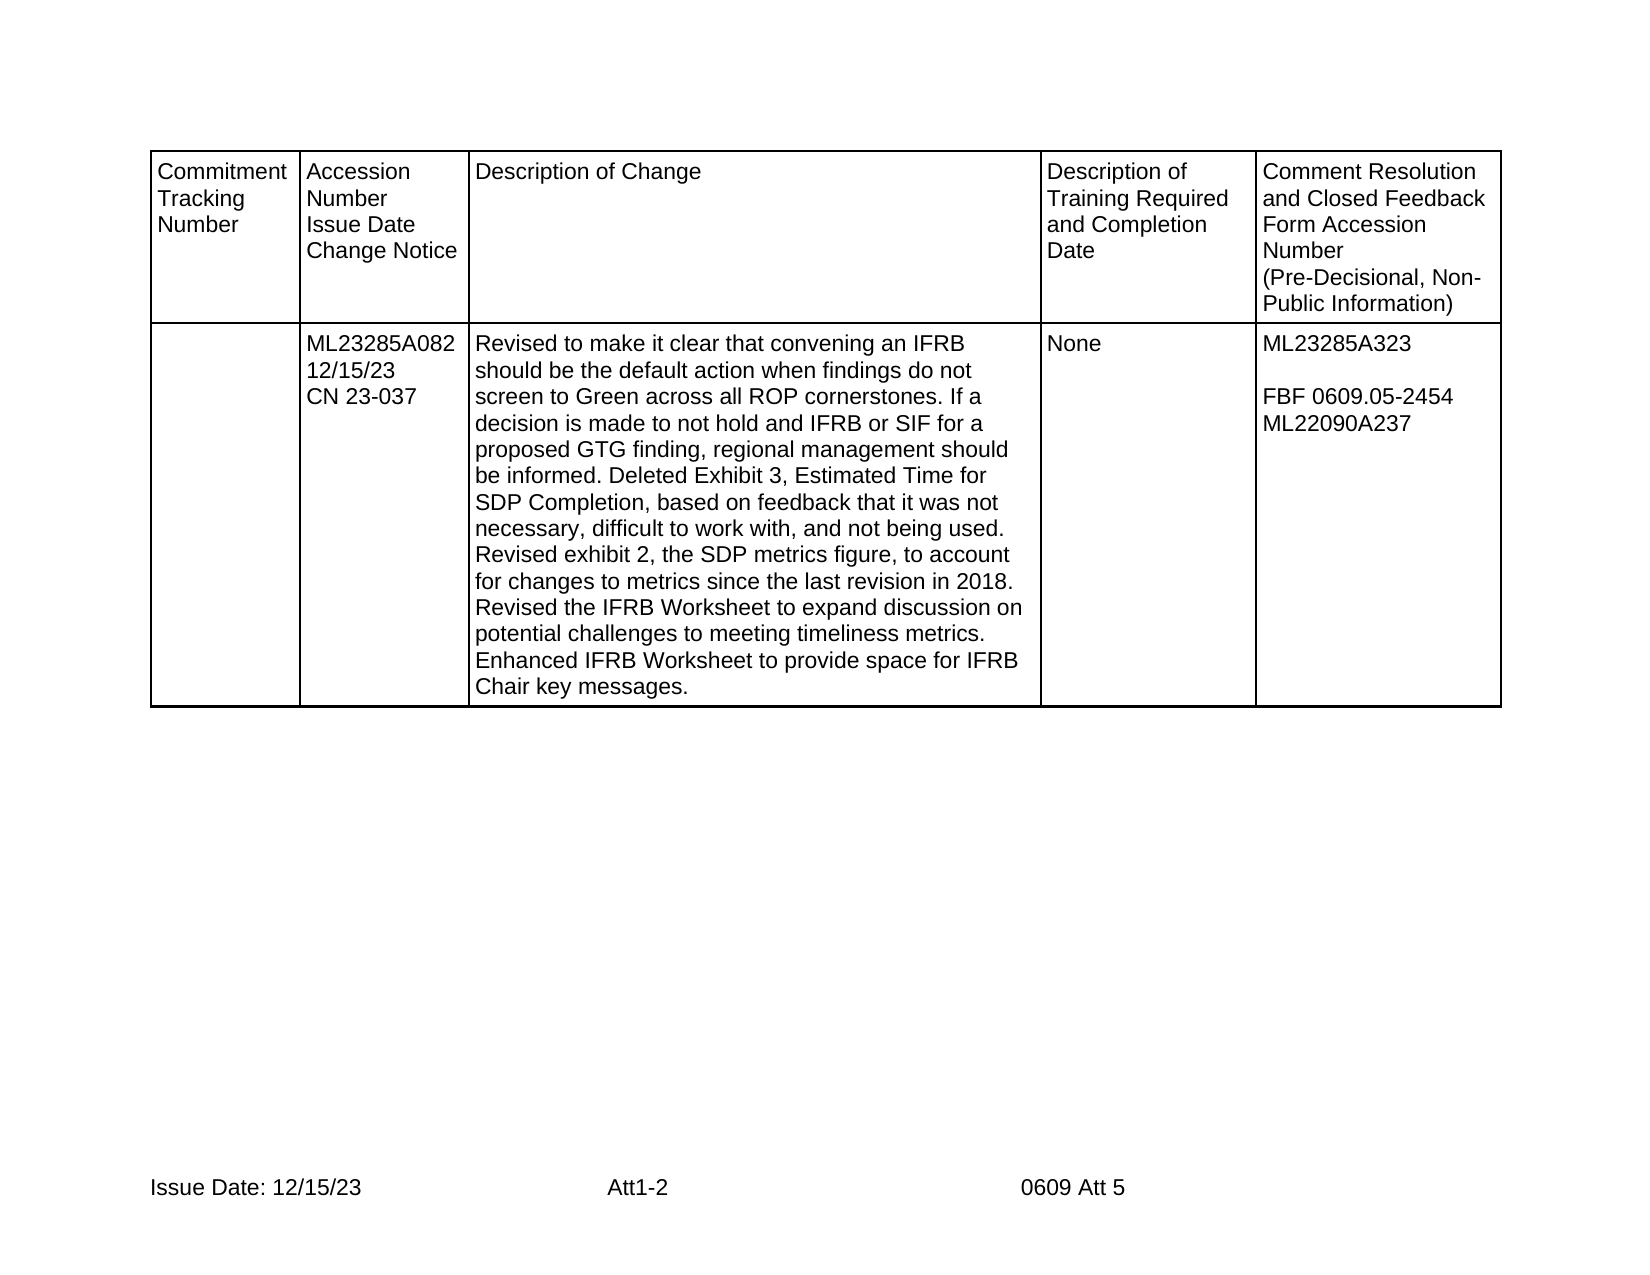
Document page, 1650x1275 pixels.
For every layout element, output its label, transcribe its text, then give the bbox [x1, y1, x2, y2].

table_cell [152, 324, 299, 705]
table_header Accession Number Issue Date Change Notice [301, 152, 468, 322]
table_cell Revised to make it clear that convening an IFRB should be the default action when findings do not screen to Green across all ROP cornerstones. If a decision is made to not hold and IFRB or SIF for a proposed GTG finding, regional management should be informed. Deleted Exhibit 3, Estimated Time for SDP Completion, based on feedback that it was not necessary, difficult to work with, and not being used. Revised exhibit 2, the SDP metrics figure, to account for changes to metrics since the last revision in 2018. Revised the IFRB Worksheet to expand discussion on potential challenges to meeting timeliness metrics. Enhanced IFRB Worksheet to provide space for IFRB Chair key messages. [470, 324, 1040, 705]
table_header Description of Training Required and Completion Date [1042, 152, 1255, 322]
table_cell ML23285A082 12/15/23 CN 23-037 [301, 324, 468, 705]
table_header Description of Change [470, 152, 1040, 322]
table_cell None [1042, 324, 1255, 705]
table_header Comment Resolution and Closed Feedback Form Accession Number (Pre-Decisional, Non-Public Information) [1257, 152, 1500, 322]
table_header Commitment Tracking Number [152, 152, 299, 322]
table_cell ML23285A323 FBF 0609.05-2454 ML22090A237 [1257, 324, 1500, 705]
